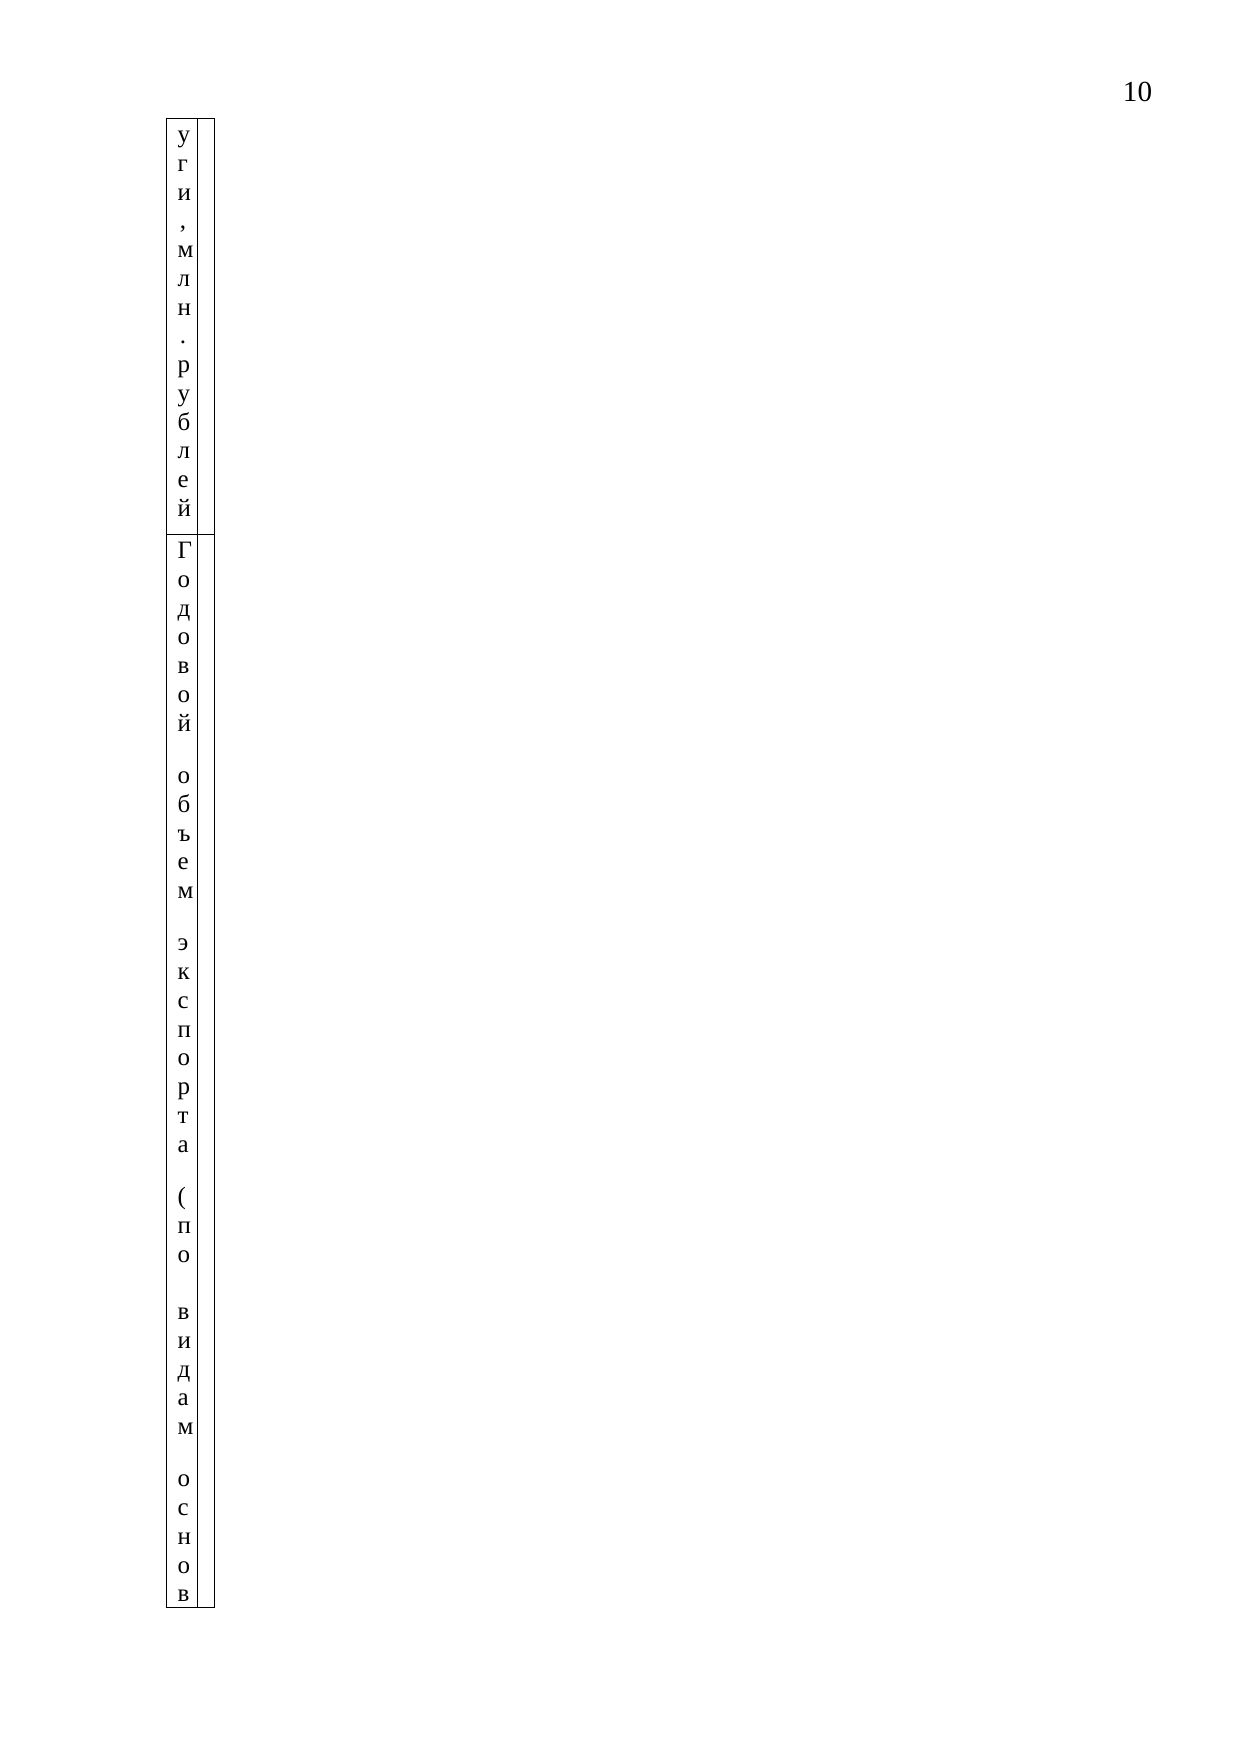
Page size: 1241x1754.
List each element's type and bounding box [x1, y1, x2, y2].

table_cell [198, 535, 214, 1607]
table_cell [198, 119, 214, 534]
table_cell [167, 119, 197, 534]
table_cell [167, 535, 197, 1607]
